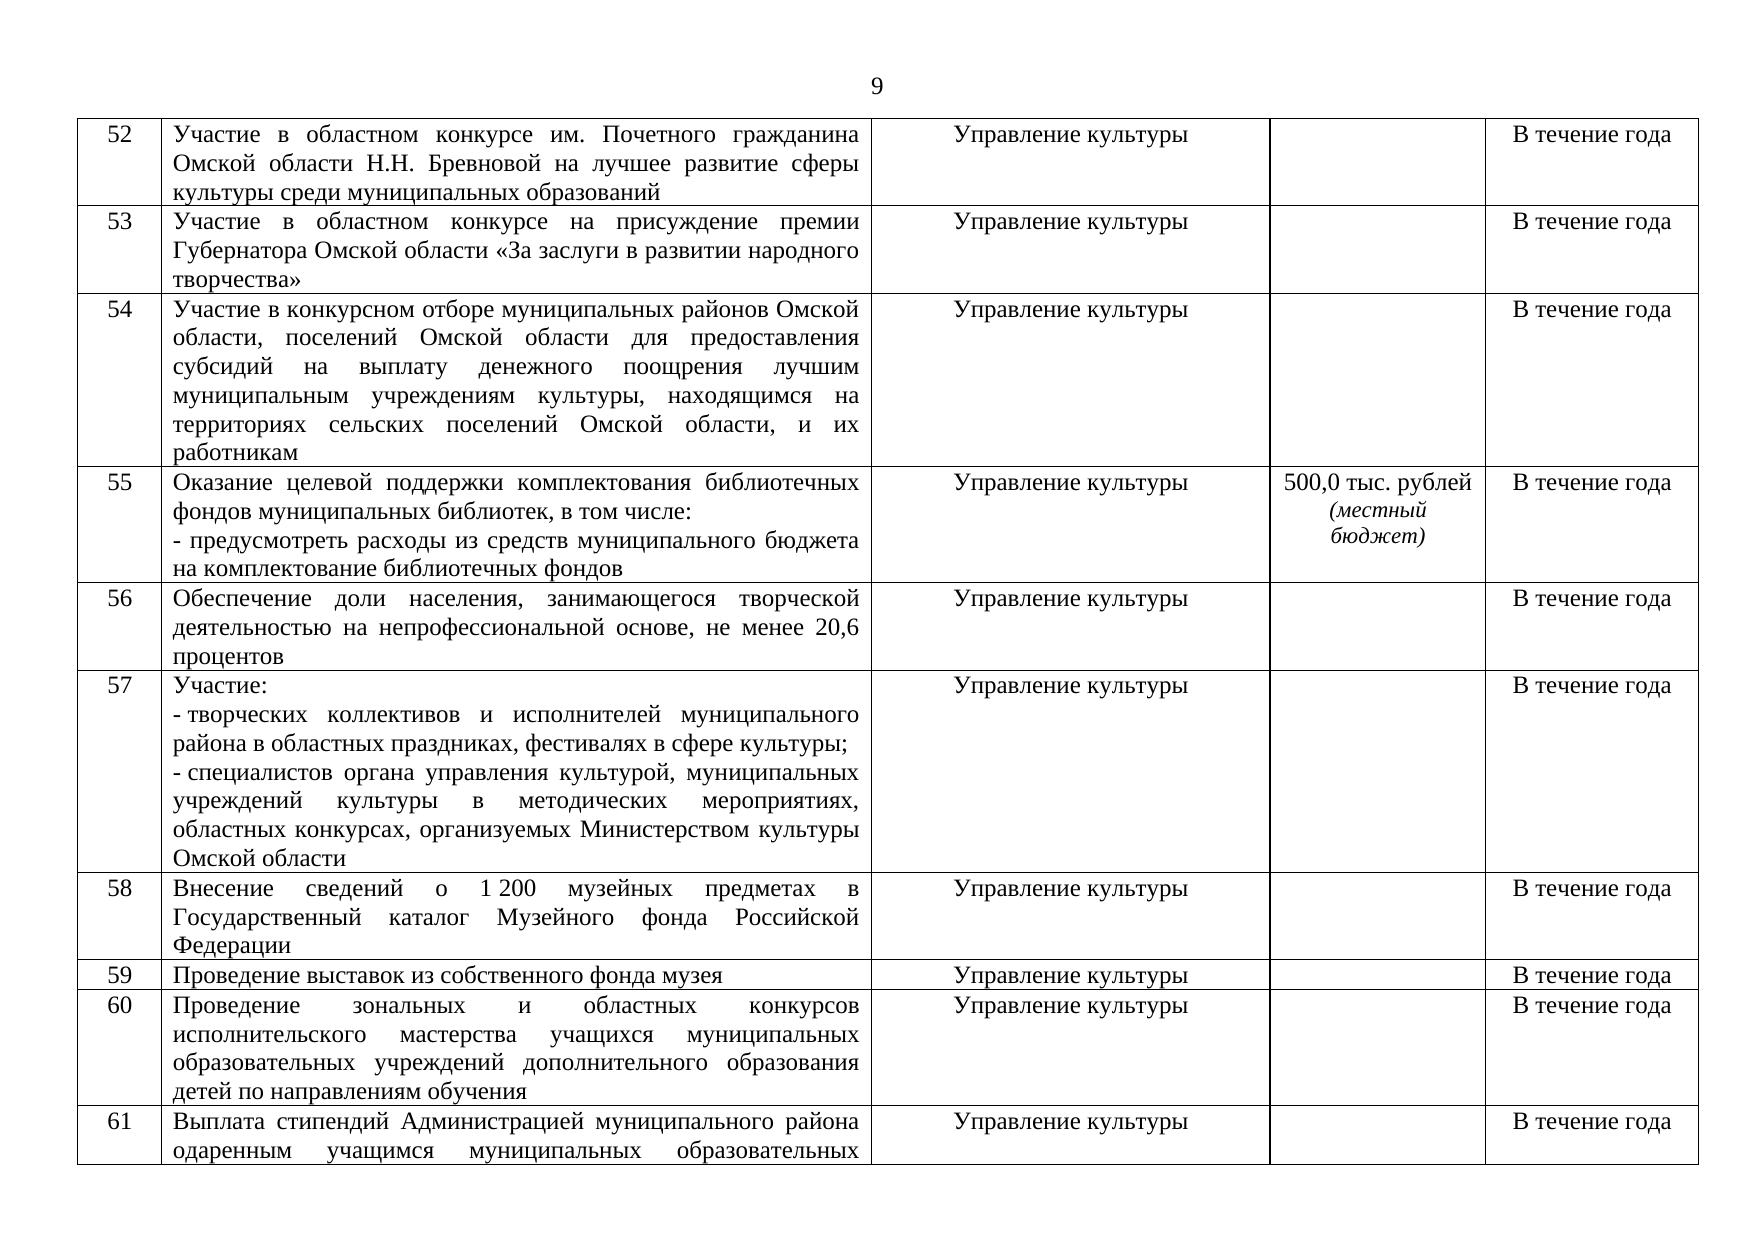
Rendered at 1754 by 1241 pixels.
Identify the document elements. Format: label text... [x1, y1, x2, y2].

table_cell [1271, 583, 1485, 669]
table_cell Управление культуры [872, 873, 1269, 959]
table_cell 53 [78, 206, 161, 293]
table_cell Внесение сведений о 1 200 музейных предметах в Государственный каталог Музейного фонда Российской Федерации [162, 873, 871, 959]
table_cell Управление культуры [872, 467, 1269, 582]
table_cell Участие: - творческих коллективов и исполнителей муниципального района в областных праздниках, фестивалях в сфере культуры; - специалистов органа управления культурой, муниципальных учреждений культуры в методических мероприятиях, областных конкурсах, организуемых Министерством культуры Омской области [162, 671, 871, 872]
table_cell Управление культуры [872, 294, 1269, 466]
table_cell В течение года [1486, 294, 1698, 466]
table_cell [1271, 1106, 1485, 1163]
table_cell [1271, 206, 1485, 293]
table_cell Участие в областном конкурсе им. Почетного гражданина Омской области Н.Н. Бревновой на лучшее развитие сферы культуры среди муниципальных образований [162, 119, 871, 205]
table_cell Управление культуры [872, 119, 1269, 205]
table_cell В течение года [1486, 583, 1698, 669]
table_cell Управление культуры [872, 206, 1269, 293]
table_cell Оказание целевой поддержки комплектования библиотечных фондов муниципальных библиотек, в том числе: - предусмотреть расходы из средств муниципального бюджета на комплектование библиотечных фондов [162, 467, 871, 582]
table_cell [1271, 294, 1485, 466]
table_cell В течение года [1486, 873, 1698, 959]
table_cell 60 [78, 990, 161, 1105]
table_cell Обеспечение доли населения, занимающегося творческой деятельностью на непрофессиональной основе, не менее 20,6 процентов [162, 583, 871, 669]
table_cell [1271, 671, 1485, 872]
table_cell В течение года [1486, 671, 1698, 872]
table_cell 61 [78, 1106, 161, 1163]
table_cell 59 [78, 960, 161, 989]
table_cell Управление культуры [872, 583, 1269, 669]
table_cell [1271, 990, 1485, 1105]
table_cell 54 [78, 294, 161, 466]
table_cell Управление культуры [872, 960, 1269, 989]
table_cell Проведение выставок из собственного фонда музея [162, 960, 871, 989]
table_cell 56 [78, 583, 161, 669]
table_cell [162, 1106, 871, 1163]
table_cell В течение года [1486, 467, 1698, 582]
table_cell 57 [78, 671, 161, 872]
table_cell Проведение зональных и областных конкурсов исполнительского мастерства учащихся муниципальных образовательных учреждений дополнительного образования детей по направлениям обучения [162, 990, 871, 1105]
table_cell [1271, 119, 1485, 205]
table_cell 58 [78, 873, 161, 959]
table_cell В течение года [1486, 206, 1698, 293]
table_cell 52 [78, 119, 161, 205]
table_cell [1271, 960, 1485, 989]
table_cell Управление культуры [872, 671, 1269, 872]
table_cell В течение года [1486, 960, 1698, 989]
table_cell Управление культуры [872, 990, 1269, 1105]
table_cell Участие в конкурсном отборе муниципальных районов Омской области, поселений Омской области для предоставления субсидий на выплату денежного поощрения лучшим муниципальным учреждениям культуры, находящимся на территориях сельских поселений Омской области, и их работникам [162, 294, 871, 466]
table_cell Участие в областном конкурсе на присуждение премии Губернатора Омской области «За заслуги в развитии народного творчества» [162, 206, 871, 293]
table_cell Управление культуры [872, 1106, 1269, 1163]
table_cell 500,0 тыс. рублей (местный бюджет) [1271, 467, 1485, 582]
table_cell 55 [78, 467, 161, 582]
table_cell В течение года [1486, 990, 1698, 1105]
table_cell В течение года [1486, 119, 1698, 205]
table_cell [1271, 873, 1485, 959]
table_cell В течение года [1486, 1106, 1698, 1163]
